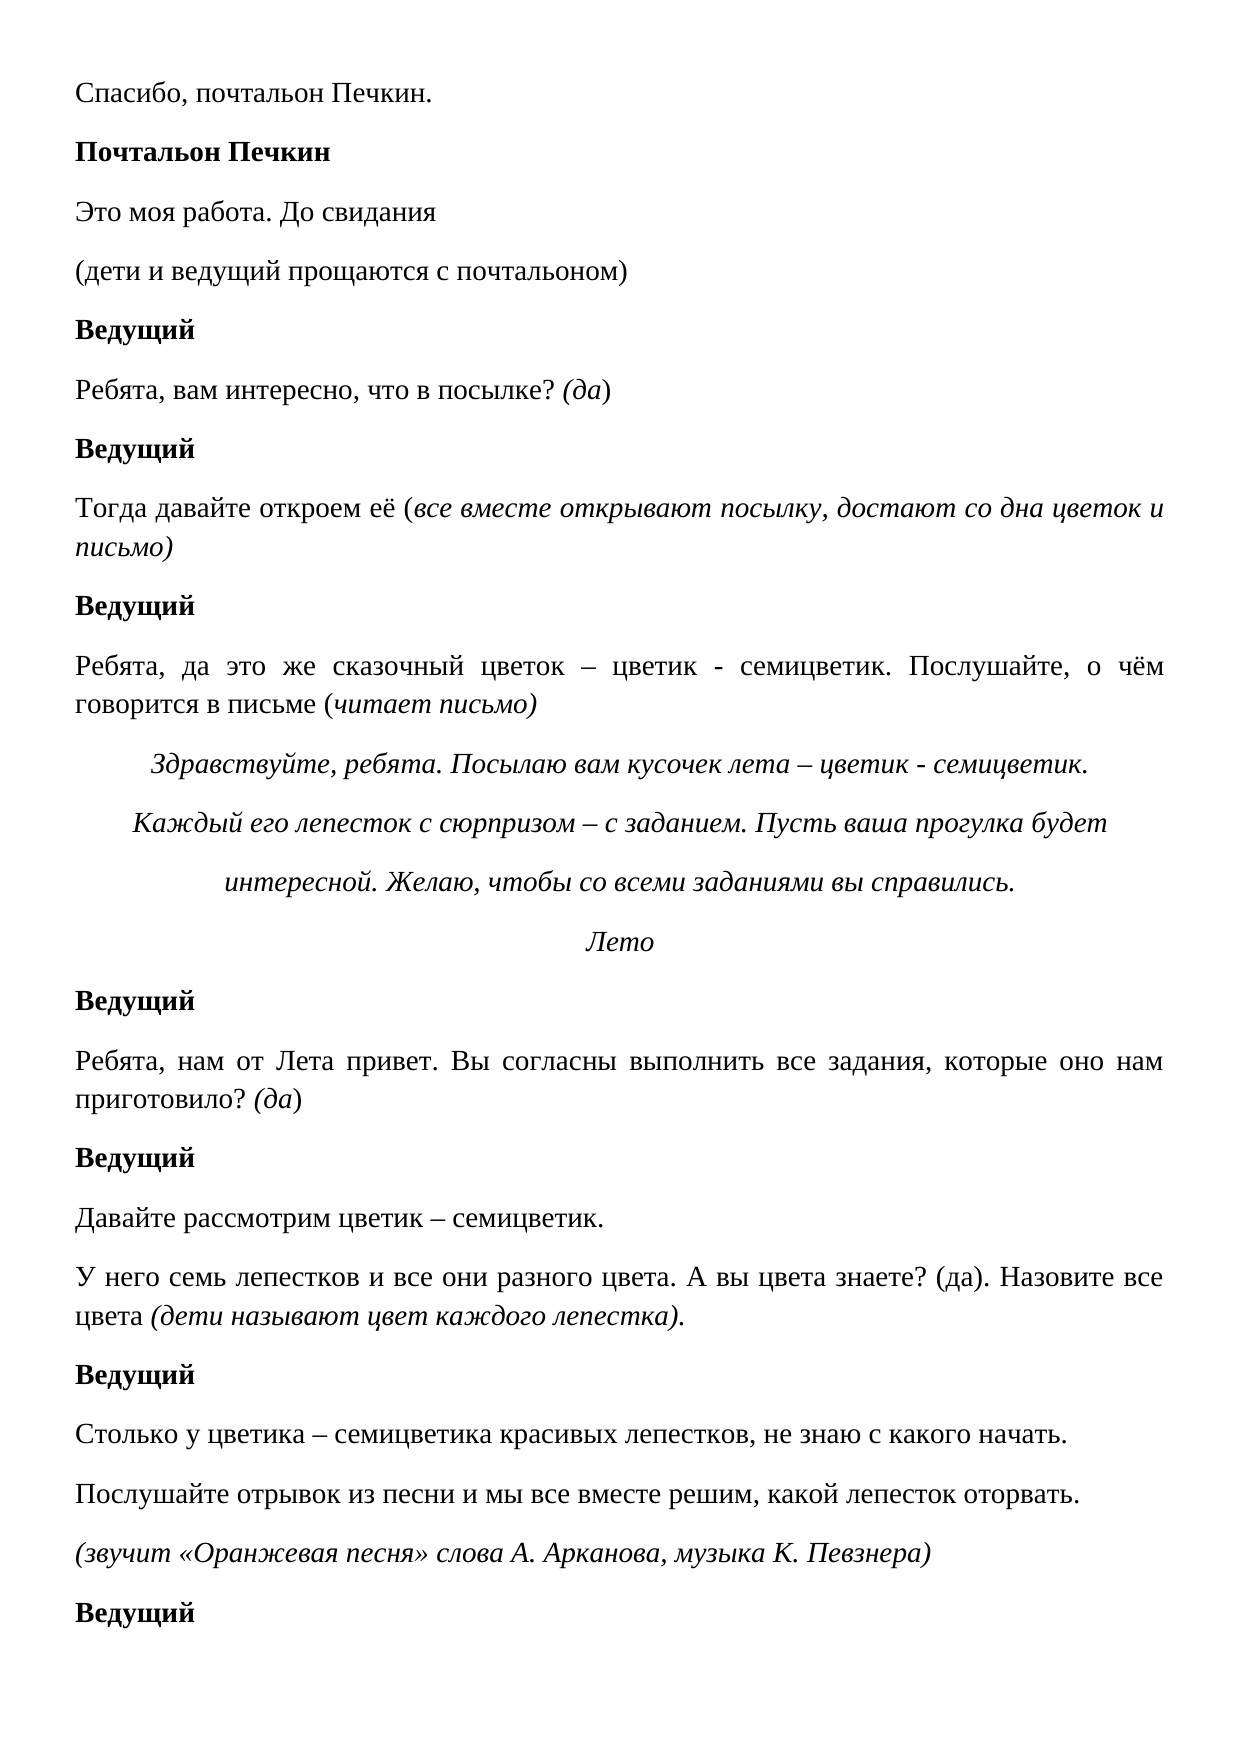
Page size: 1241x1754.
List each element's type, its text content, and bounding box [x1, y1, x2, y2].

text Ребята, вам интересно, что в посылке? (да) [75, 372, 1165, 405]
text Лето [75, 924, 1165, 957]
text Ведущий [75, 588, 1165, 622]
text Ведущий [75, 983, 1165, 1017]
text Это моя работа. До свидания [75, 194, 1165, 227]
text Ведущий [75, 1357, 1165, 1391]
text У него семь лепестков и все они разного цвета. А вы цвета знаете? (да). Назовите все цвета (дети называют цвет каждого лепестка). [75, 1259, 1165, 1331]
text Почтальон Печкин [75, 134, 1165, 168]
text Ребята, нам от Лета привет. Вы согласны выполнить все задания, которые оно нам приготовило? (да) [75, 1043, 1165, 1115]
text Спасибо, почтальон Печкин. [75, 75, 1165, 108]
text Каждый его лепесток с сюрпризом – с заданием. Пусть ваша прогулка будет [75, 805, 1165, 839]
text Тогда давайте откроем её (все вместе открывают посылку, достают со дна цветок и письмо) [75, 491, 1165, 563]
text Столько у цветика – семицветика красивых лепестков, не знаю с какого начать. [75, 1417, 1165, 1450]
text Послушайте отрывок из песни и мы все вместе решим, какой лепесток оторвать. [75, 1476, 1165, 1509]
text Здравствуйте, ребята. Посылаю вам кусочек лета – цветик - семицветик. [75, 746, 1165, 779]
text Ведущий [75, 312, 1165, 346]
text (звучит «Оранжевая песня» слова А. Арканова, музыка К. Певзнера) [75, 1535, 1165, 1569]
text Ведущий [75, 1141, 1165, 1174]
text Ребята, да это же сказочный цветок – цветик - семицветик. Послушайте, о чём говорится в письме (читает письмо) [75, 648, 1165, 720]
text Давайте рассмотрим цветик – семицветик. [75, 1200, 1165, 1233]
text (дети и ведущий прощаются с почтальоном) [75, 253, 1165, 287]
text интересной. Желаю, чтобы со всеми заданиями вы справились. [75, 864, 1165, 898]
text Ведущий [75, 1595, 1165, 1628]
text Ведущий [75, 431, 1165, 465]
